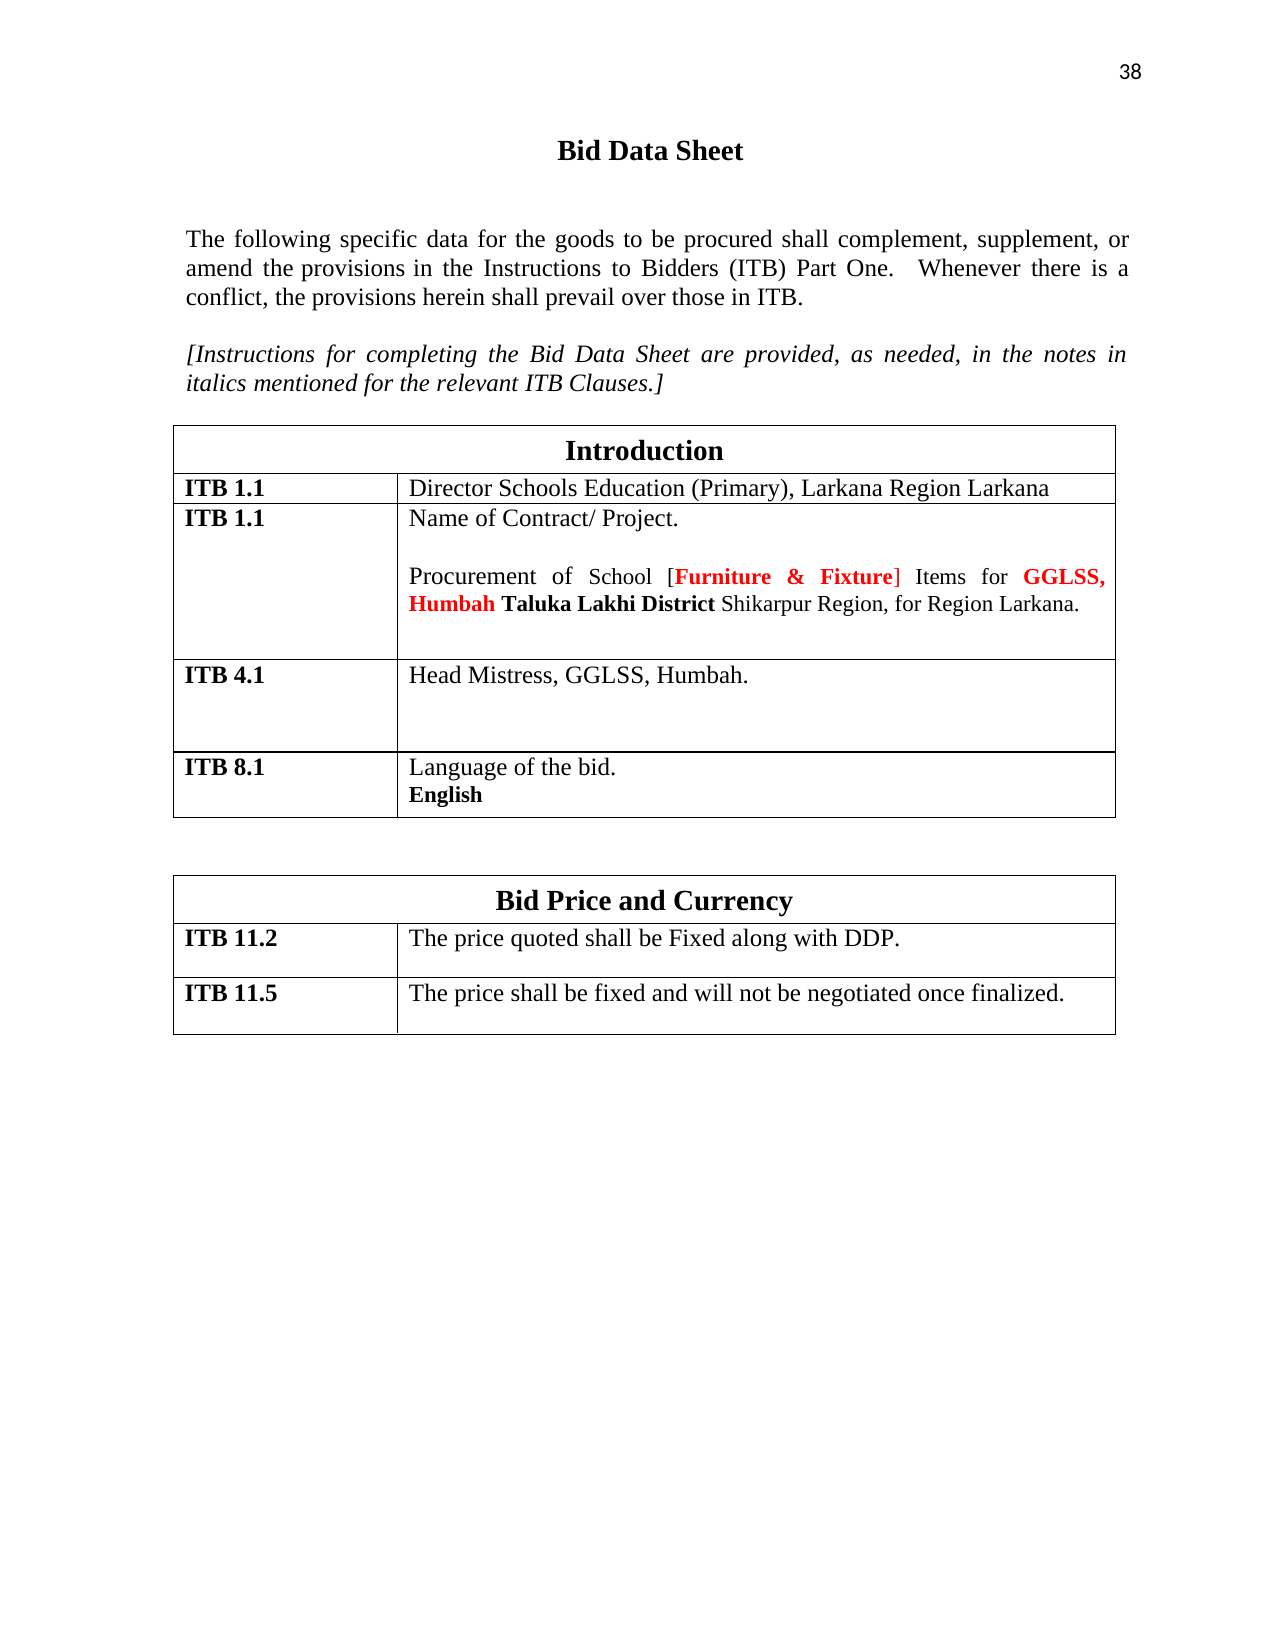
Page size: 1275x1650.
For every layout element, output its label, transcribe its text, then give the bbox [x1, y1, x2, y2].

table_cell ITB 1.1 [174, 504, 397, 659]
table_header Introduction [174, 426, 1115, 473]
text Bid Data Sheet [557, 133, 754, 167]
table_cell Head Mistress, GGLSS, Humbah. [398, 660, 1115, 751]
text The following specific data for the goods to be procured shall complement, supplement, or amend the provisions in the Instructions to Bidders (ITB) Part One. Whenever there is a conflict, the provisions herein shall prevail over those in ITB. [186, 224, 1130, 311]
table_cell ITB 4.1 [174, 660, 397, 751]
table_cell The price quoted shall be Fixed along with DDP. [398, 924, 1115, 977]
table_cell ITB 11.2 [174, 924, 397, 977]
table_cell Director Schools Education (Primary), Larkana Region Larkana [398, 474, 1115, 503]
table_cell The price shall be fixed and will not be negotiated once finalized. [398, 978, 1115, 1033]
text [Instructions for completing the Bid Data Sheet are provided, as needed, in the notes in italics mentioned for the relevant ITB Clauses.] [186, 339, 1126, 397]
table_header Bid Price and Currency [174, 876, 1115, 923]
table_cell Language of the bid. English [398, 753, 1115, 817]
table_cell Name of Contract/ Project. Procurement of School [Furniture & Fixture] Items for GGLSS, Humbah Taluka Lakhi District Shikarpur Region, for Region Larkana. [398, 504, 1115, 659]
table_cell ITB 1.1 [174, 474, 397, 503]
table_cell ITB 11.5 [174, 978, 397, 1033]
table_cell ITB 8.1 [174, 753, 397, 817]
